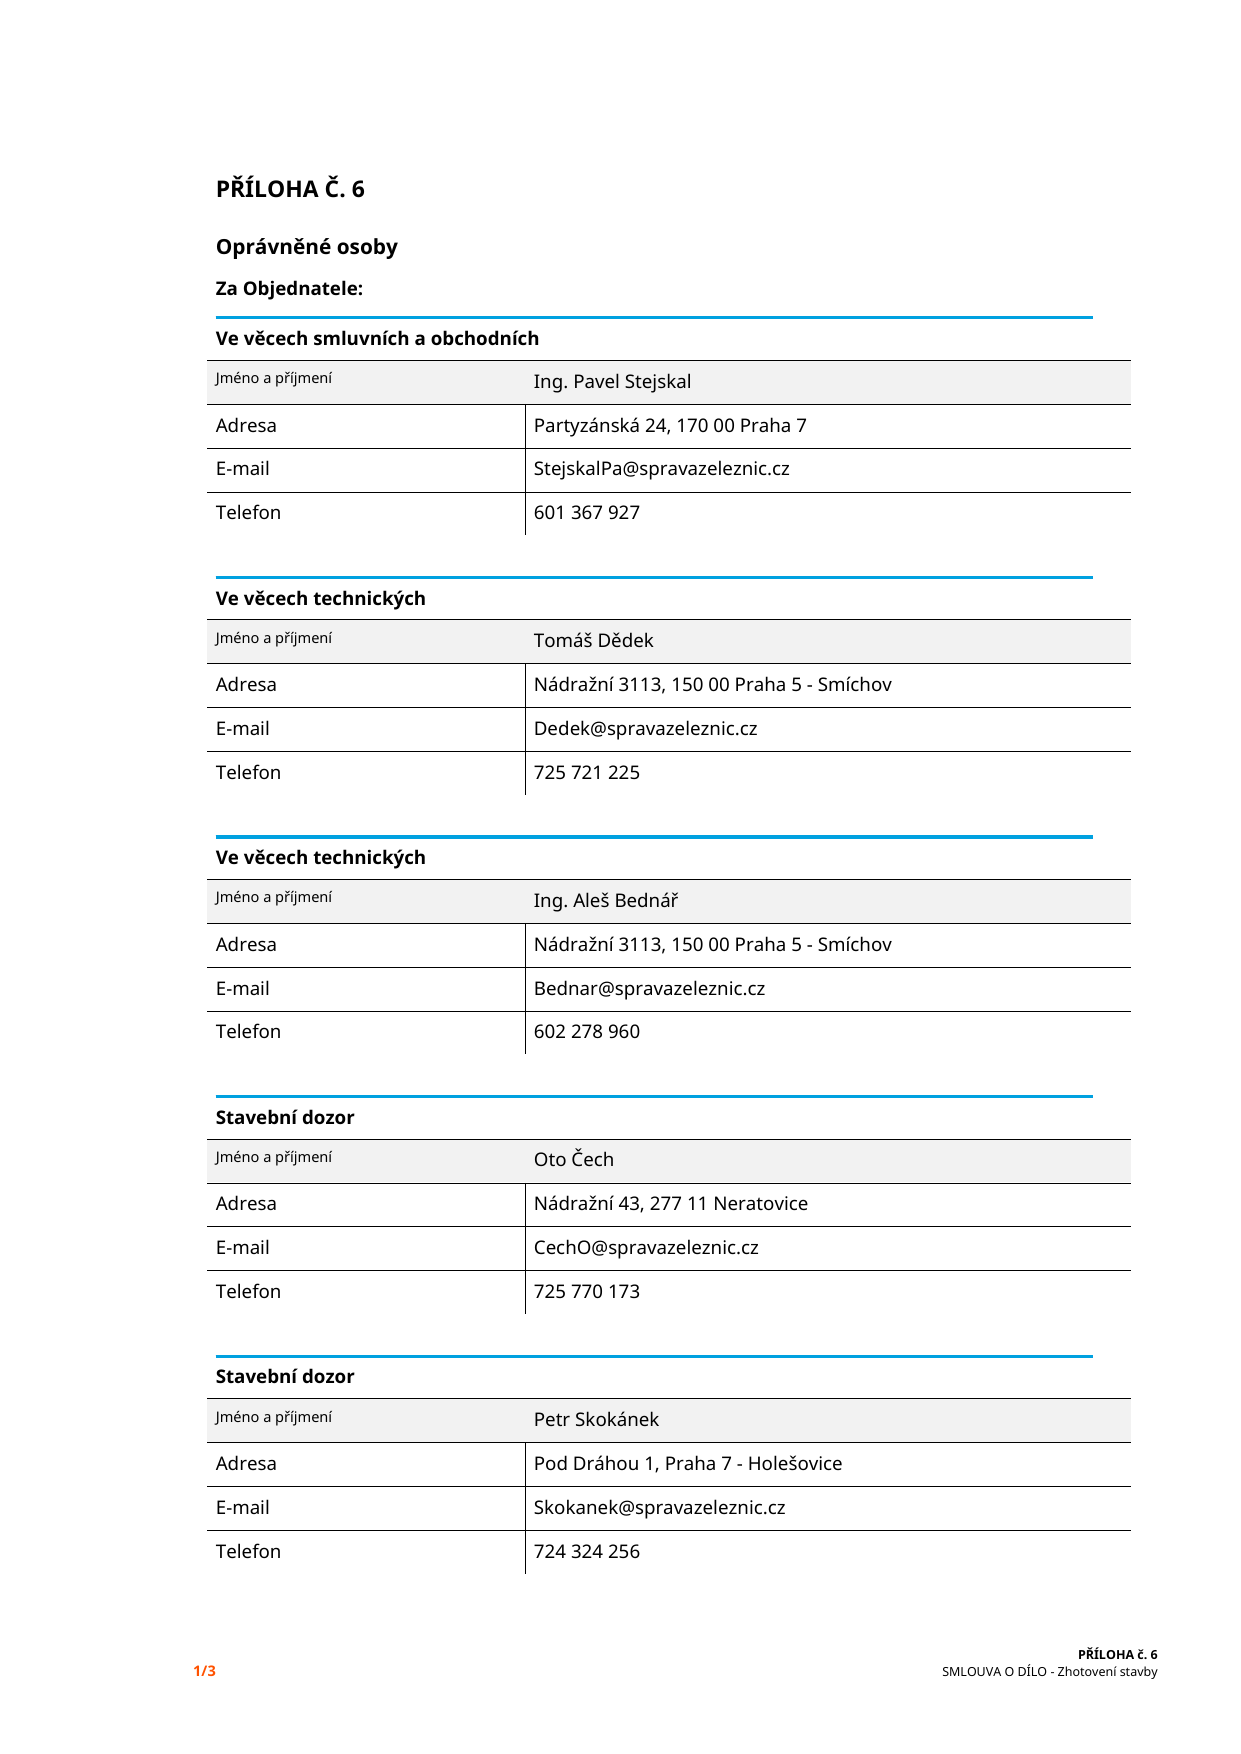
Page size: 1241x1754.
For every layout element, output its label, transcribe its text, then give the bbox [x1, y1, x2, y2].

table_cell 724 324 256 [526, 1531, 1131, 1573]
table_cell Skokanek@spravazeleznic.cz [526, 1487, 1131, 1530]
table_cell E-mail [207, 1227, 525, 1270]
table_header Jméno a příjmení [207, 880, 526, 923]
table_cell 601 367 927 [526, 493, 1131, 535]
table_cell 602 278 960 [526, 1012, 1131, 1054]
text Stavební dozor [216, 1098, 1093, 1130]
table_cell Adresa [207, 924, 525, 967]
table_cell Dedek@spravazeleznic.cz [526, 708, 1131, 751]
table_cell Telefon [207, 752, 525, 795]
table_cell Adresa [207, 1443, 525, 1486]
table_cell 725 721 225 [526, 752, 1131, 795]
text Příloha č. 6 [216, 172, 1093, 204]
table_header Ing. Aleš Bednář [526, 880, 1131, 923]
table_cell Telefon [207, 1531, 525, 1573]
table_header Jméno a příjmení [207, 361, 526, 404]
table_header Petr Skokánek [526, 1399, 1131, 1442]
text Ve věcech technických [216, 839, 1093, 870]
text Ve věcech smluvních a obchodních [216, 319, 1093, 351]
text Za Objednatele: [216, 276, 1093, 301]
table_cell Telefon [207, 493, 525, 535]
table_cell StejskalPa@spravazeleznic.cz [526, 449, 1131, 491]
table_cell Nádražní 3113, 150 00 Praha 5 - Smíchov [526, 664, 1131, 707]
table_cell Nádražní 3113, 150 00 Praha 5 - Smíchov [526, 924, 1131, 967]
table_cell Partyzánská 24, 170 00 Praha 7 [526, 405, 1131, 447]
table_cell Bednar@spravazeleznic.cz [526, 968, 1131, 1011]
table_cell E-mail [207, 1487, 525, 1530]
table_header Jméno a příjmení [207, 1140, 526, 1182]
table_cell Telefon [207, 1012, 525, 1054]
text Oprávněné osoby [216, 232, 1093, 260]
table_header Ing. Pavel Stejskal [526, 361, 1131, 404]
table_cell Adresa [207, 405, 525, 447]
table_cell E-mail [207, 449, 525, 491]
table_cell Telefon [207, 1271, 525, 1314]
text Ve věcech technických [216, 579, 1093, 611]
table_cell Adresa [207, 664, 525, 707]
table_cell CechO@spravazeleznic.cz [526, 1227, 1131, 1270]
table_cell E-mail [207, 708, 525, 751]
table_header Tomáš Dědek [526, 620, 1131, 663]
table_header Oto Čech [526, 1140, 1131, 1182]
table_cell E-mail [207, 968, 525, 1011]
table_cell Nádražní 43, 277 11 Neratovice [526, 1184, 1131, 1226]
table_cell 725 770 173 [526, 1271, 1131, 1314]
text Stavební dozor [216, 1358, 1093, 1389]
table_cell Adresa [207, 1184, 525, 1226]
table_cell Pod Dráhou 1, Praha 7 - Holešovice [526, 1443, 1131, 1486]
table_header Jméno a příjmení [207, 1399, 526, 1442]
table_header Jméno a příjmení [207, 620, 526, 663]
